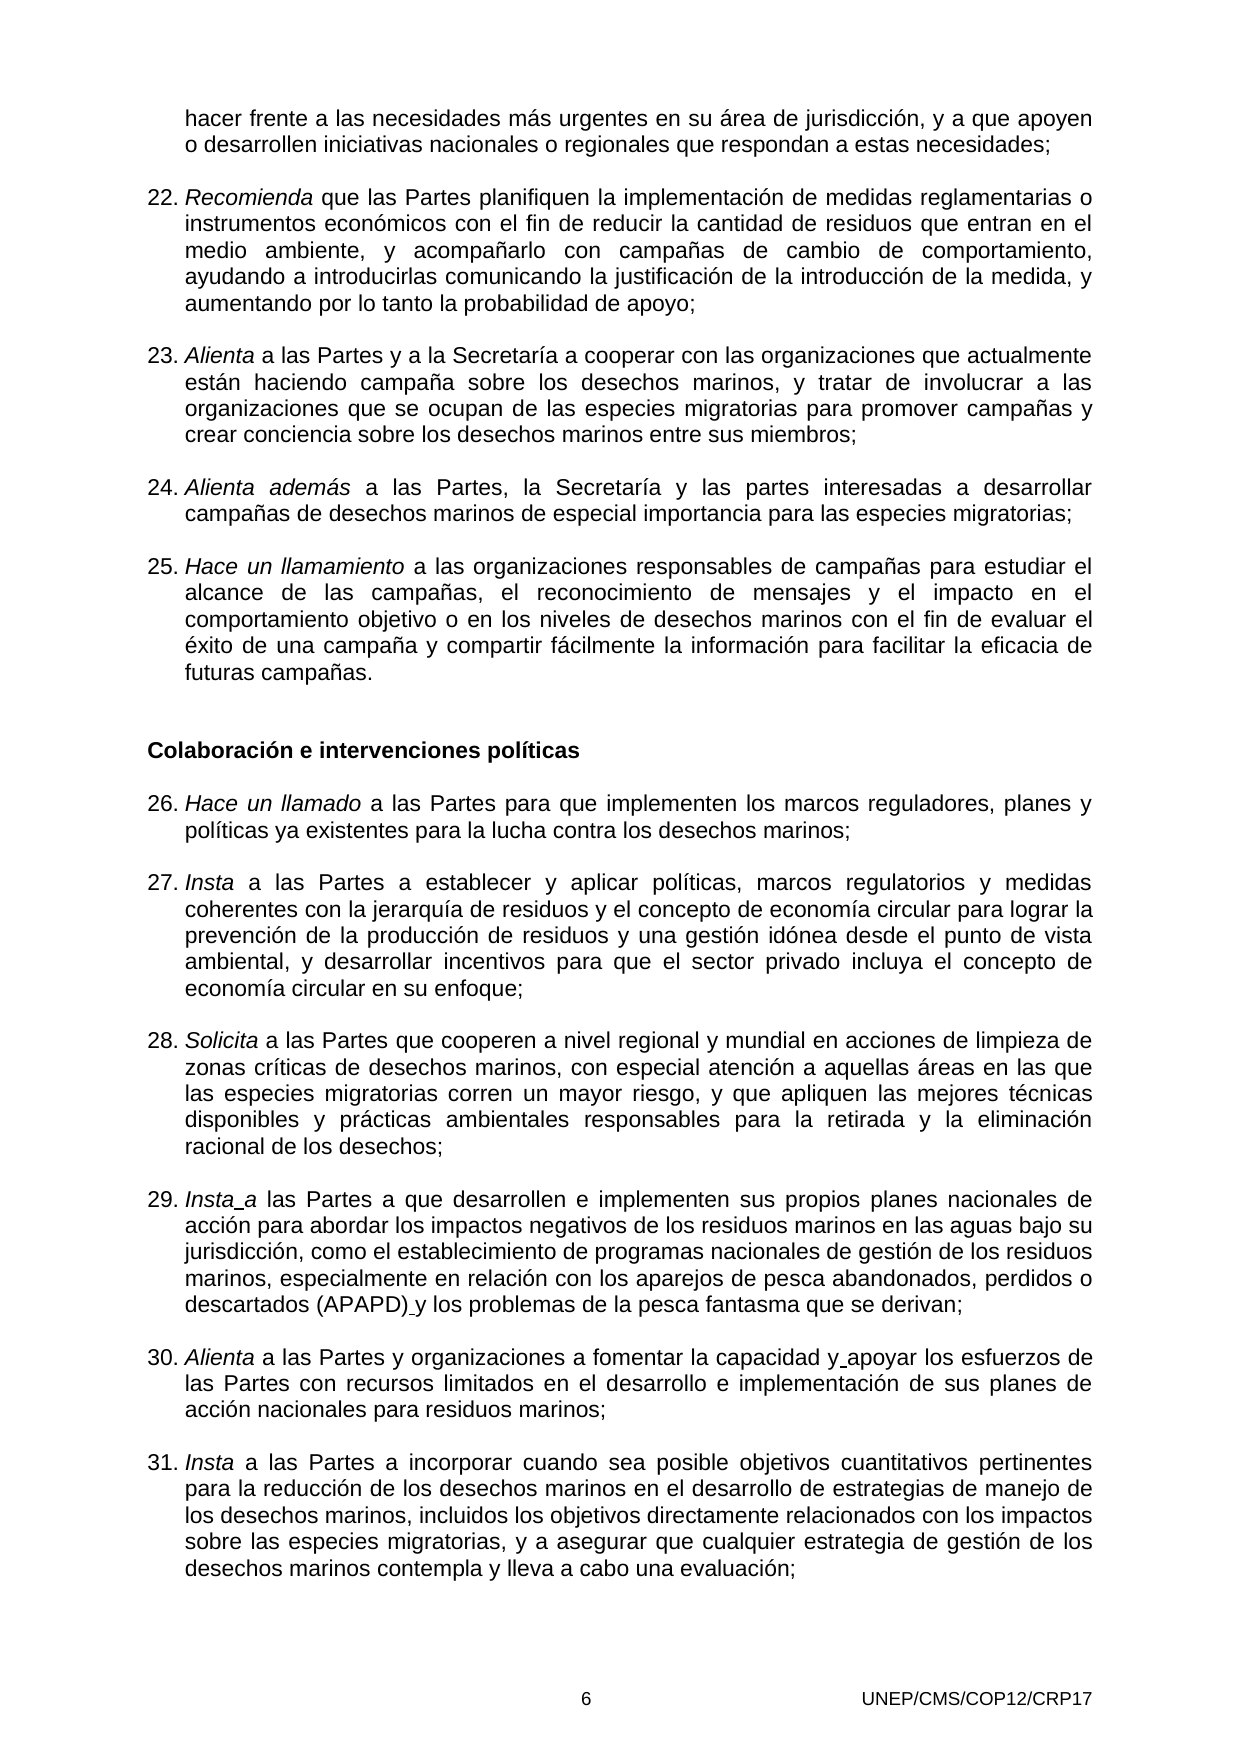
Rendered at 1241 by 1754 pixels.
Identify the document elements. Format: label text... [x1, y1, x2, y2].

list Insta a las Partes a que desarrollen e implementen sus propios planes nacionales de acción para abordar los impactos negativos de los residuos marinos en las aguas bajo su jurisdicción, como el establecimiento de programas nacionales de gestión de los residuos marinos, especialmente en relación con los aparejos de pesca abandonados, perdidos o descartados (APAPD) y los problemas de la pesca fantasma que se derivan; [147, 1186, 1093, 1317]
list Alienta a las Partes y a la Secretaría a cooperar con las organizaciones que actualmente están haciendo campaña sobre los desechos marinos, y tratar de involucrar a las organizaciones que se ocupan de las especies migratorias para promover campañas y crear conciencia sobre los desechos marinos entre sus miembros; [147, 342, 1093, 448]
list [147, 105, 1093, 158]
list Hace un llamamiento a las organizaciones responsables de campañas para estudiar el alcance de las campañas, el reconocimiento de mensajes y el impacto en el comportamiento objetivo o en los niveles de desechos marinos con el fin de evaluar el éxito de una campaña y compartir fácilmente la información para facilitar la eficacia de futuras campañas. [147, 553, 1093, 685]
list Alienta además a las Partes, la Secretaría y las partes interesadas a desarrollar campañas de desechos marinos de especial importancia para las especies migratorias; [147, 474, 1093, 527]
list Insta a las Partes a establecer y aplicar políticas, marcos regulatorios y medidas coherentes con la jerarquía de residuos y el concepto de economía circular para lograr la prevención de la producción de residuos y una gestión idónea desde el punto de vista ambiental, y desarrollar incentivos para que el sector privado incluya el concepto de economía circular en su enfoque; [147, 869, 1093, 1001]
list Hace un llamado a las Partes para que implementen los marcos reguladores, planes y políticas ya existentes para la lucha contra los desechos marinos; [147, 790, 1093, 843]
list Insta a las Partes a incorporar cuando sea posible objetivos cuantitativos pertinentes para la reducción de los desechos marinos en el desarrollo de estrategias de manejo de los desechos marinos, incluidos los objetivos directamente relacionados con los impactos sobre las especies migratorias, y a asegurar que cualquier estrategia de gestión de los desechos marinos contempla y lleva a cabo una evaluación; [147, 1449, 1093, 1581]
list Recomienda que las Partes planifiquen la implementación de medidas reglamentarias o instrumentos económicos con el fin de reducir la cantidad de residuos que entran en el medio ambiente, y acompañarlo con campañas de cambio de comportamiento, ayudando a introducirlas comunicando la justificación de la introducción de la medida, y aumentando por lo tanto la probabilidad de apoyo; [147, 184, 1093, 316]
text Colaboración e intervenciones políticas [147, 737, 1093, 764]
list Alienta a las Partes y organizaciones a fomentar la capacidad y apoyar los esfuerzos de las Partes con recursos limitados en el desarrollo e implementación de sus planes de acción nacionales para residuos marinos; [147, 1344, 1093, 1423]
list Solicita a las Partes que cooperen a nivel regional y mundial en acciones de limpieza de zonas críticas de desechos marinos, con especial atención a aquellas áreas en las que las especies migratorias corren un mayor riesgo, y que apliquen las mejores técnicas disponibles y prácticas ambientales responsables para la retirada y la eliminación racional de los desechos; [147, 1027, 1093, 1159]
